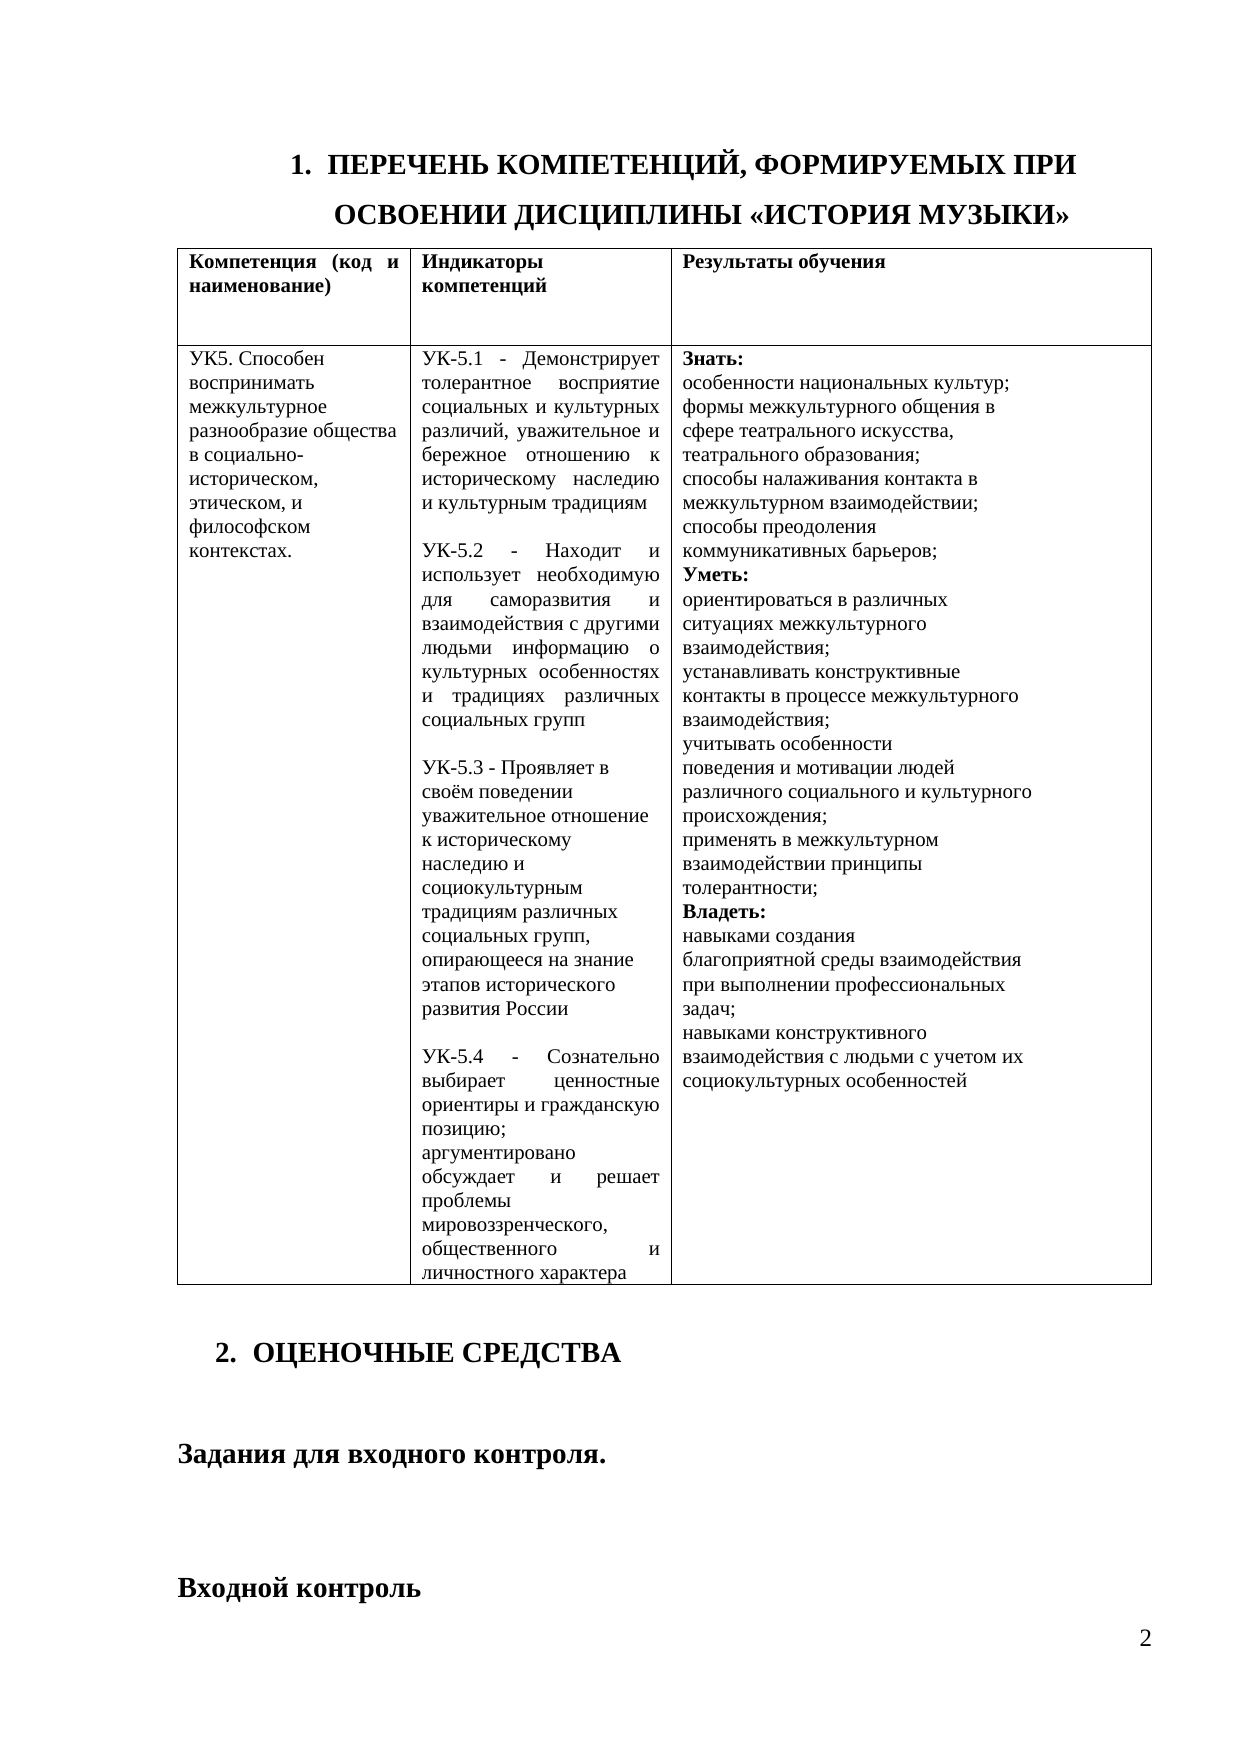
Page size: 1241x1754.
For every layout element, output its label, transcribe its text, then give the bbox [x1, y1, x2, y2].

table_cell УК5. Способен воспринимать межкультурное разнообразие общества в социально-историческом, этическом, и философском контекстах. [178, 346, 410, 1284]
text Задания для входного контроля. [177, 1436, 1152, 1470]
list ПЕРЕЧЕНЬ КОМПЕТЕНЦИЙ, ФОРМИРУЕМЫХ ПРИ ОСВОЕНИИ ДИСЦИПЛИНЫ «ИСТОРИЯ МУЗЫКИ» [215, 147, 1152, 231]
table_header Индикаторы компетенций [411, 249, 671, 345]
table_header Компетенция (код и наименование) [178, 249, 410, 345]
list ОЦЕНОЧНЫЕ СРЕДСТВА [215, 1336, 1152, 1369]
table_cell Знать: особенности национальных культур; формы межкультурного общения в сфере театрального искусства, театрального образования; способы налаживания контакта в межкультурном взаимодействии; способы преодоления коммуникативных барьеров; Уметь: ориентироваться в различных ситуациях межкультурного взаимодействия; устанавливать конструктивные контакты в процессе межкультурного взаимодействия; учитывать особенности поведения и мотивации людей различного социального и культурного происхождения; применять в межкультурном взаимодействии принципы толерантности; Владеть: навыками создания благоприятной среды взаимодействия при выполнении профессиональных задач; навыками конструктивного взаимодействия с людьми с учетом их социокультурных особенностей [672, 346, 1151, 1284]
text Входной контроль [177, 1570, 1152, 1604]
table_cell УК-5.1 - Демонстрирует толерантное восприятие социальных и культурных различий, уважительное и бережное отношению к историческому наследию и культурным традициям УК-5.2 - Находит и использует необходимую для саморазвития и взаимодействия с другими людьми информацию о культурных особенностях и традициях различных социальных групп УК-5.3 - Проявляет в своём поведении уважительное отношение к историческому наследию и социокультурным традициям различных социальных групп, опирающееся на знание этапов исторического развития России УК-5.4 - Сознательно выбирает ценностные ориентиры и гражданскую позицию; аргументировано обсуждает и решает проблемы мировоззренческого, общественного и личностного характера [411, 346, 671, 1284]
table_header Результаты обучения [672, 249, 1151, 345]
